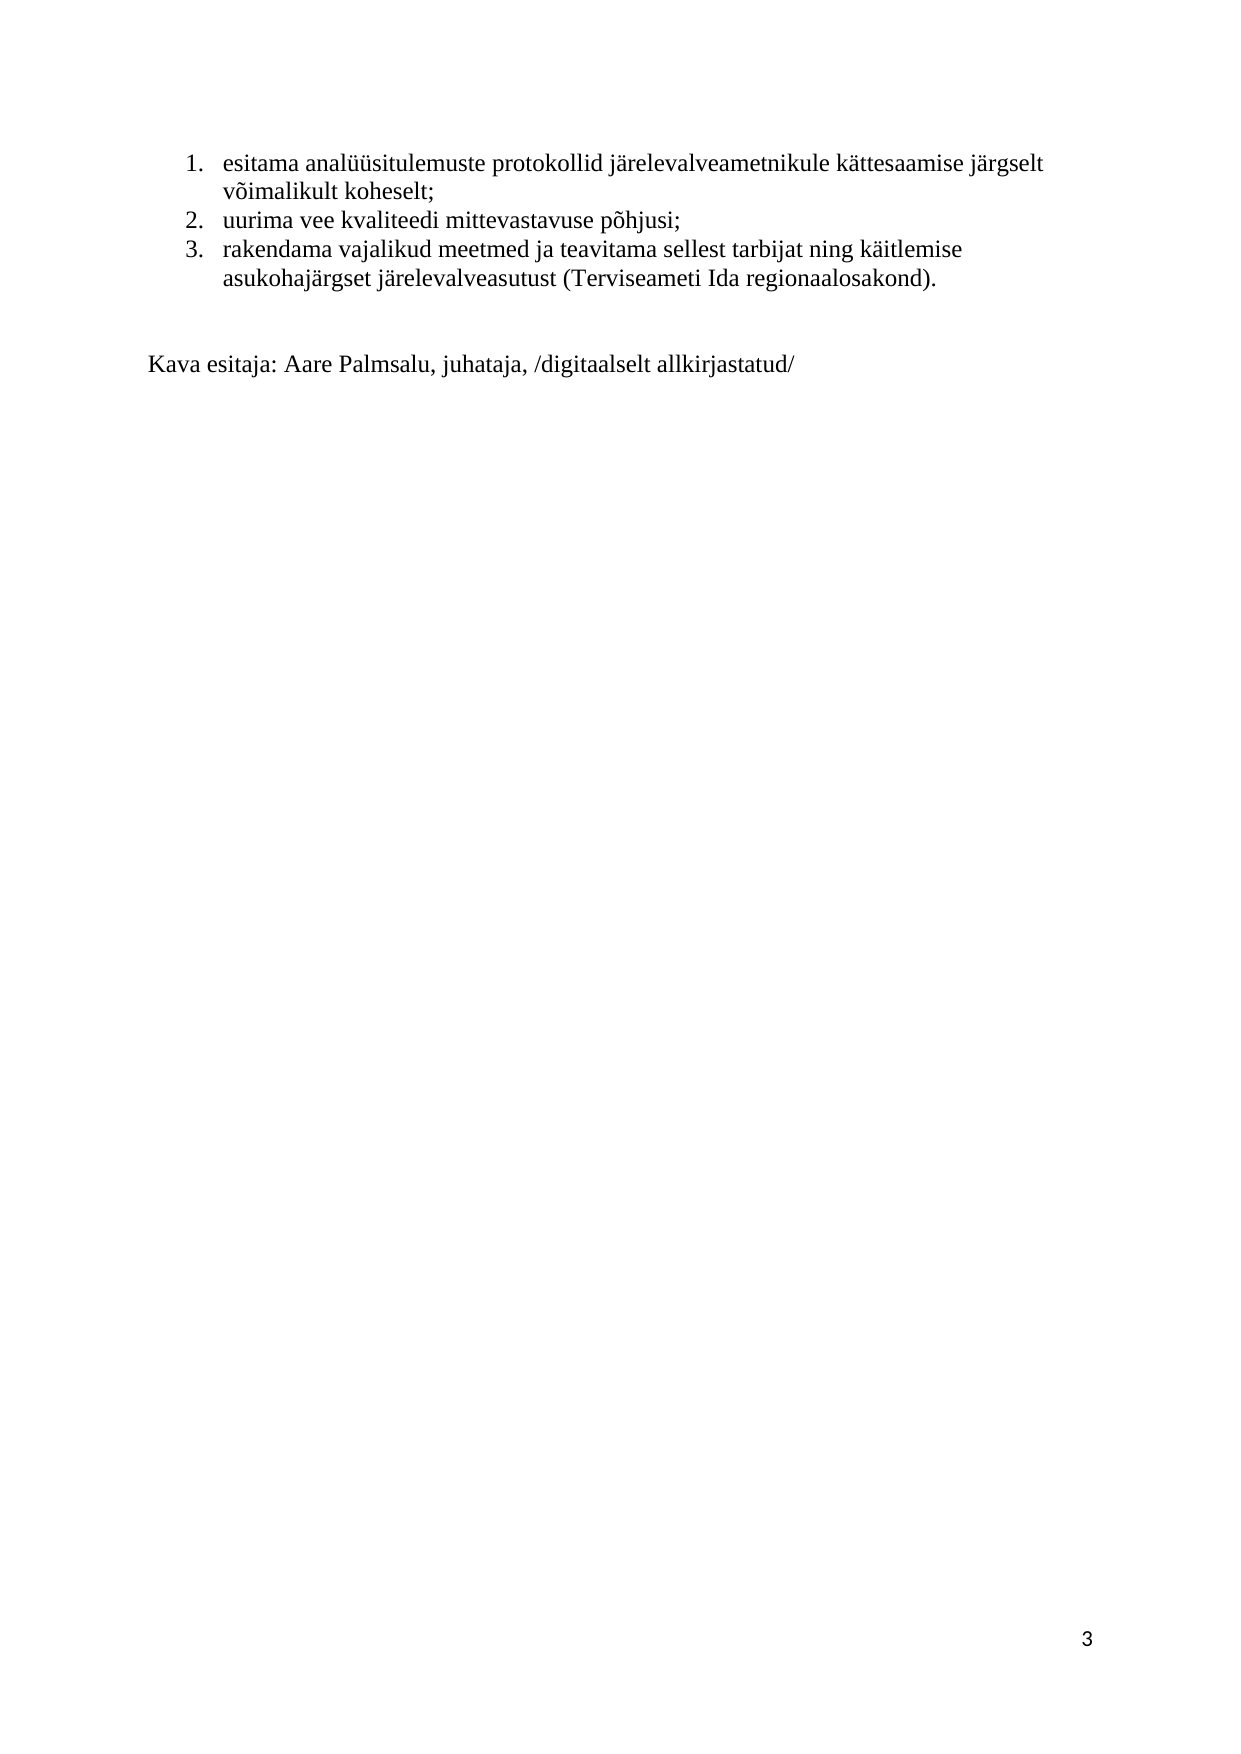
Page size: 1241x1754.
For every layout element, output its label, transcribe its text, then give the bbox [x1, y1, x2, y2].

text Kava esitaja: Aare Palmsalu, juhataja, /digitaalselt allkirjastatud/ [148, 349, 1093, 378]
list rakendama vajalikud meetmed ja teavitama sellest tarbijat ning käitlemise asukohajärgset järelevalveasutust (Terviseameti Ida regionaalosakond). [185, 234, 1093, 291]
list uurima vee kvaliteedi mittevastavuse põhjusi; [185, 205, 1093, 234]
list esitama analüüsitulemuste protokollid järelevalveametnikule kättesaamise järgselt võimalikult koheselt; [185, 148, 1093, 205]
